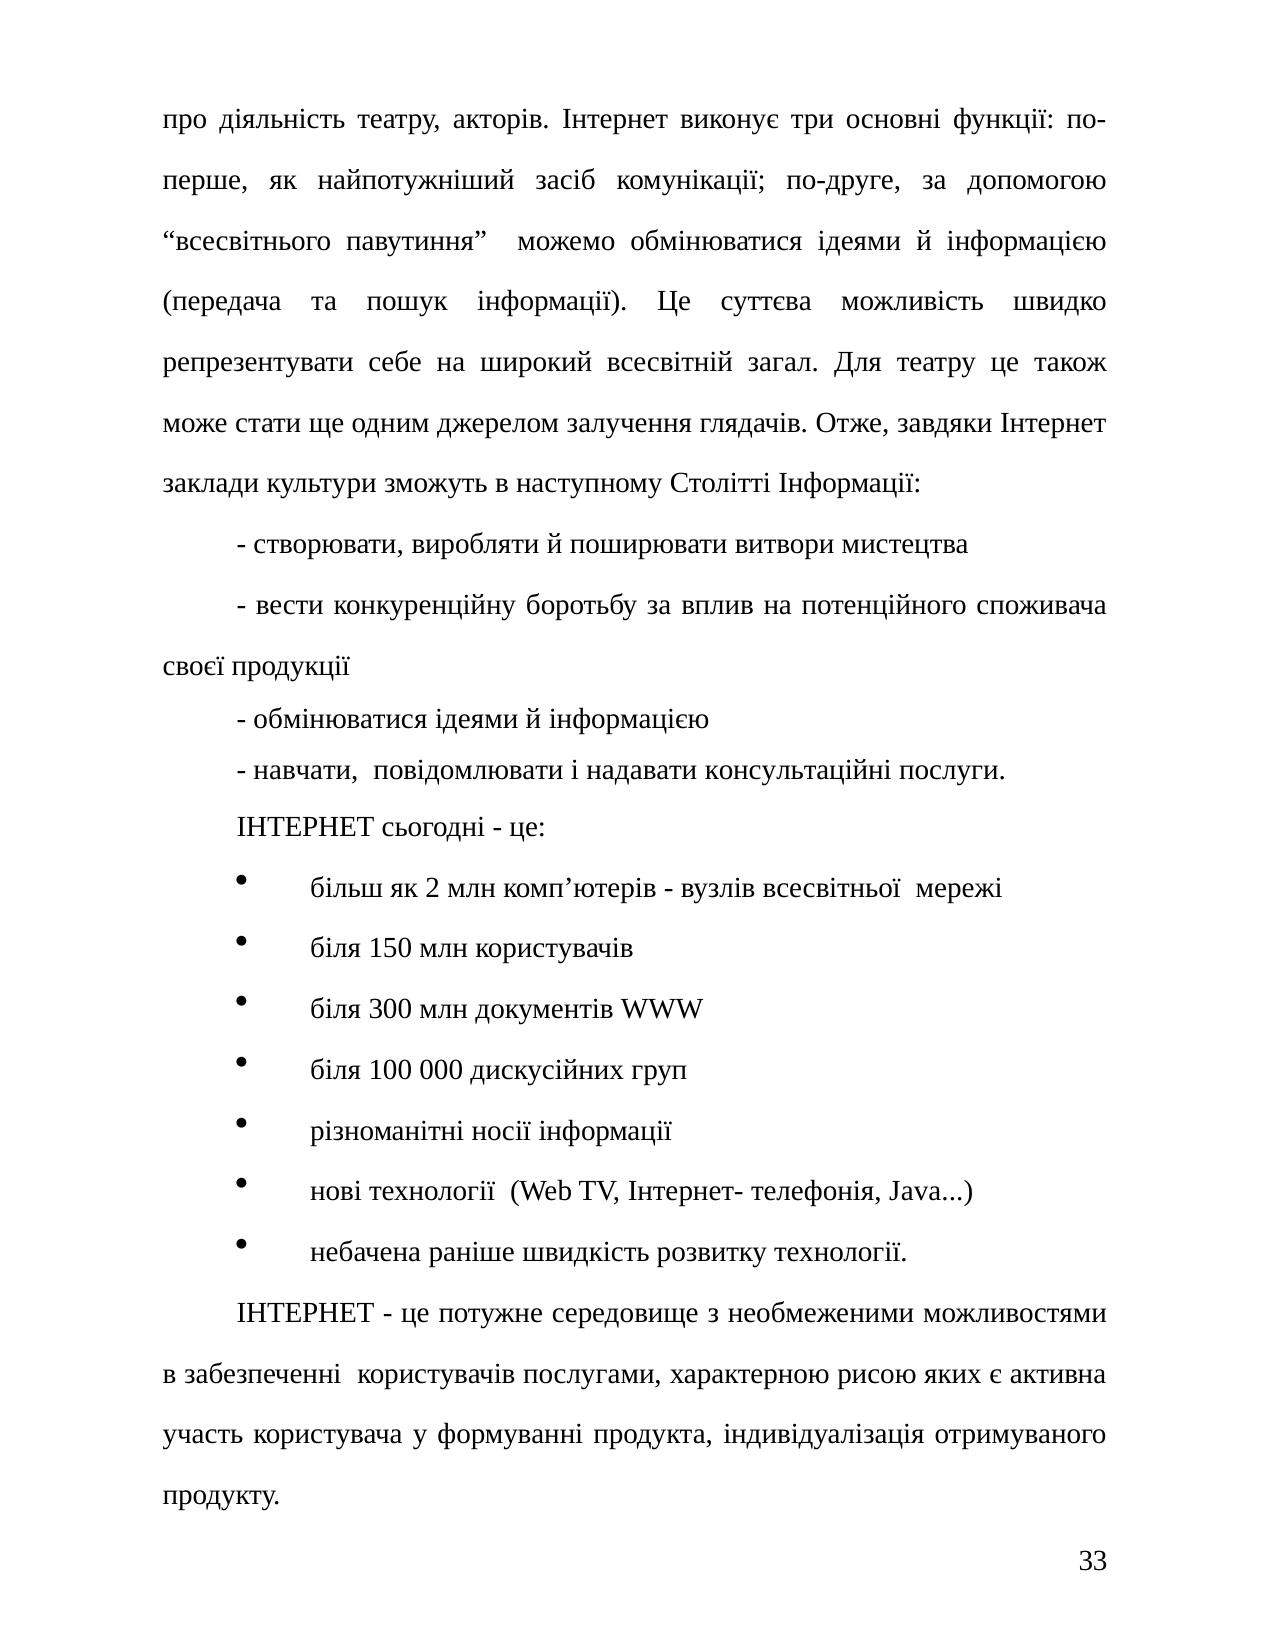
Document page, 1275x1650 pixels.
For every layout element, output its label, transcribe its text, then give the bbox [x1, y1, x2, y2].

text IНТЕРНЕТ - це потужне середовище з необмеженими можливостями в забезпеченнi користувачiв послугами, характерною рисою яких є активна участь користувача у формуваннi продукта, iндивiдуалiзацiя отримуваного продукту. [162, 1288, 1107, 1511]
list небачена ранiше швидкiсть розвитку технологiї. [162, 1227, 1107, 1268]
list новi технологiї (Web TV, Iнтернет- телефонiя, Java...) [162, 1167, 1107, 1207]
text - обмiнюватися iдеями й iнформацiєю [162, 702, 1107, 735]
text - вести конкуренцiйну боротьбу за вплив на потенцiйного споживача своєї продукцiї [162, 580, 1107, 682]
list бiльш як 2 млн комп’ютерiв - вузлiв всесвiтньої мережi [162, 863, 1107, 904]
text - створювати, виробляти й поширювати витвори мистецтва [162, 519, 1107, 560]
list бiля 100 000 дискусiйних груп [162, 1045, 1107, 1086]
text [162, 94, 1107, 499]
list рiзноманiтнi носiї iнформацiї [162, 1106, 1107, 1147]
list бiля 300 млн документiв WWW [162, 984, 1107, 1025]
list бiля 150 млн користувачiв [162, 924, 1107, 964]
text - навчати, повiдомлювати i надавати консультацiйнi послуги. [162, 752, 1107, 786]
text IНТЕРНЕТ сьогоднi - це: [162, 802, 1107, 843]
